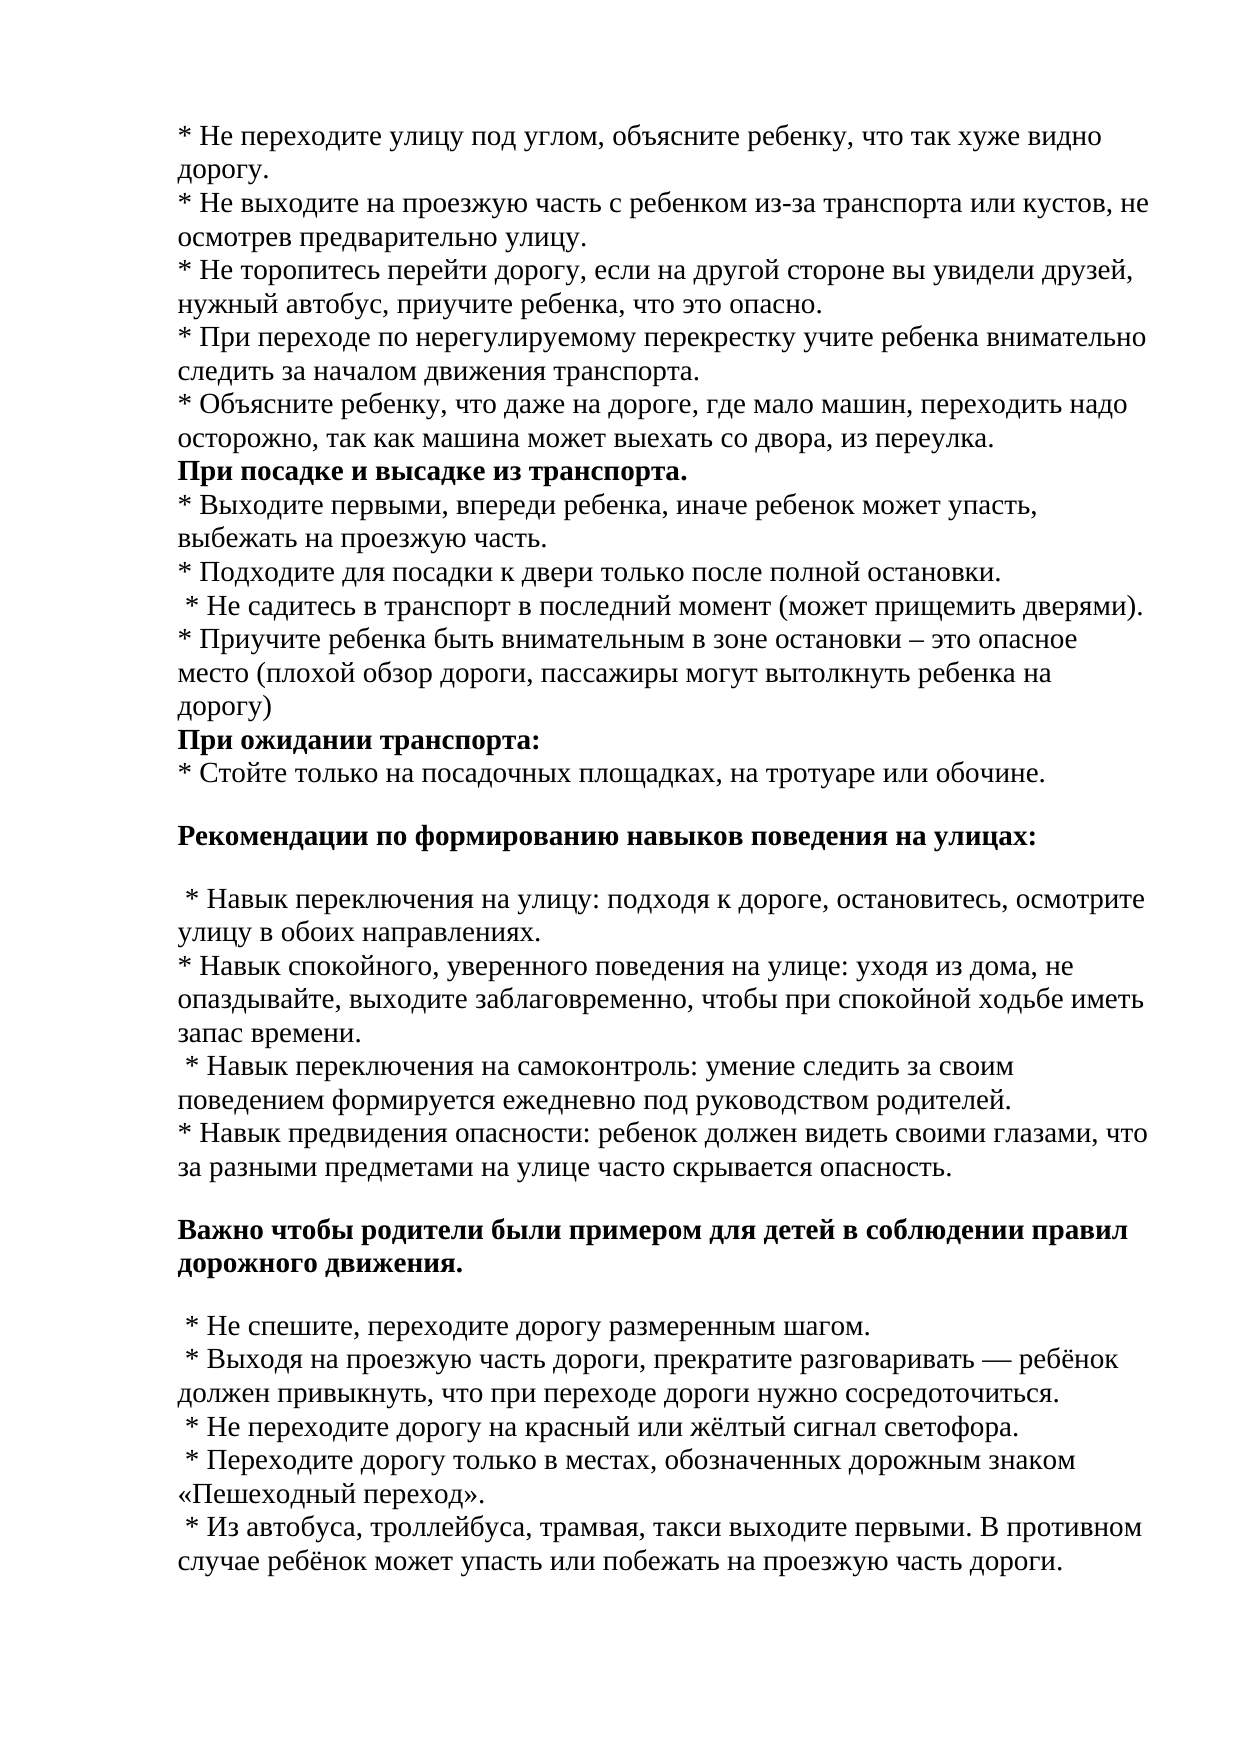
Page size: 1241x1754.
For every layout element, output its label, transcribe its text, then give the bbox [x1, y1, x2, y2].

text * Навык переключения на улицу: подходя к дороге, остановитесь, осмотрите улицу в обоих направлениях. [177, 881, 1152, 948]
text * Приучите ребенка быть внимательным в зоне остановки – это опасное место (плохой обзор дороги, пассажиры могут вытолкнуть ребенка на дорогу) [177, 621, 1152, 722]
text * Объясните ребенку, что даже на дороге, где мало машин, переходить надо осторожно, так как машина может выехать со двора, из переулка. [177, 386, 1152, 453]
text * Стойте только на посадочных площадках, на тротуаре или обочине. [177, 755, 1152, 789]
text * Переходите дорогу только в местах, обозначенных дорожным знаком «Пешеходный переход». [177, 1442, 1152, 1509]
text * Подходите для посадки к двери только после полной остановки. [177, 554, 1152, 588]
text * Не переходите дорогу на красный или жёлтый сигнал светофора. [177, 1409, 1152, 1442]
text * Выходя на проезжую часть дороги, прекратите разговаривать — ребёнок должен привыкнуть, что при переходе дороги нужно сосредоточиться. [177, 1342, 1152, 1409]
text * Выходите первыми, впереди ребенка, иначе ребенок может упасть, выбежать на проезжую часть. [177, 487, 1152, 554]
text * При переходе по нерегулируемому перекрестку учите ребенка внимательно следить за началом движения транспорта. [177, 319, 1152, 386]
text Рекомендации по формированию навыков поведения на улицах: [177, 818, 1152, 852]
text * Не спешите, переходите дорогу размеренным шагом. [177, 1308, 1152, 1342]
text * Не садитесь в транспорт в последний момент (может прищемить дверями). [177, 588, 1152, 621]
text * Не торопитесь перейти дорогу, если на другой стороне вы увидели друзей, нужный автобус, приучите ребенка, что это опасно. [177, 252, 1152, 319]
text * Из автобуса, троллейбуса, трамвая, такси выходите первыми. В противном случае ребёнок может упасть или побежать на проезжую часть дороги. [177, 1509, 1152, 1576]
text При посадке и высадке из транспорта. [177, 453, 1152, 487]
text * Навык предвидения опасности: ребенок должен видеть своими глазами, что за разными предметами на улице часто скрывается опасность. [177, 1116, 1152, 1183]
text * Не переходите улицу под углом, объясните ребенку, что так хуже видно дорогу. [177, 118, 1152, 185]
text Важно чтобы родители были примером для детей в соблюдении правил дорожного движения. [177, 1212, 1152, 1279]
text При ожидании транспорта: [177, 722, 1152, 755]
text * Навык переключения на самоконтроль: умение следить за своим поведением формируется ежедневно под руководством родителей. [177, 1048, 1152, 1116]
text * Навык спокойного, уверенного поведения на улице: уходя из дома, не опаздывайте, выходите заблаговременно, чтобы при спокойной ходьбе иметь запас времени. [177, 948, 1152, 1048]
text * Не выходите на проезжую часть с ребенком из-за транспорта или кустов, не осмотрев предварительно улицу. [177, 185, 1152, 252]
